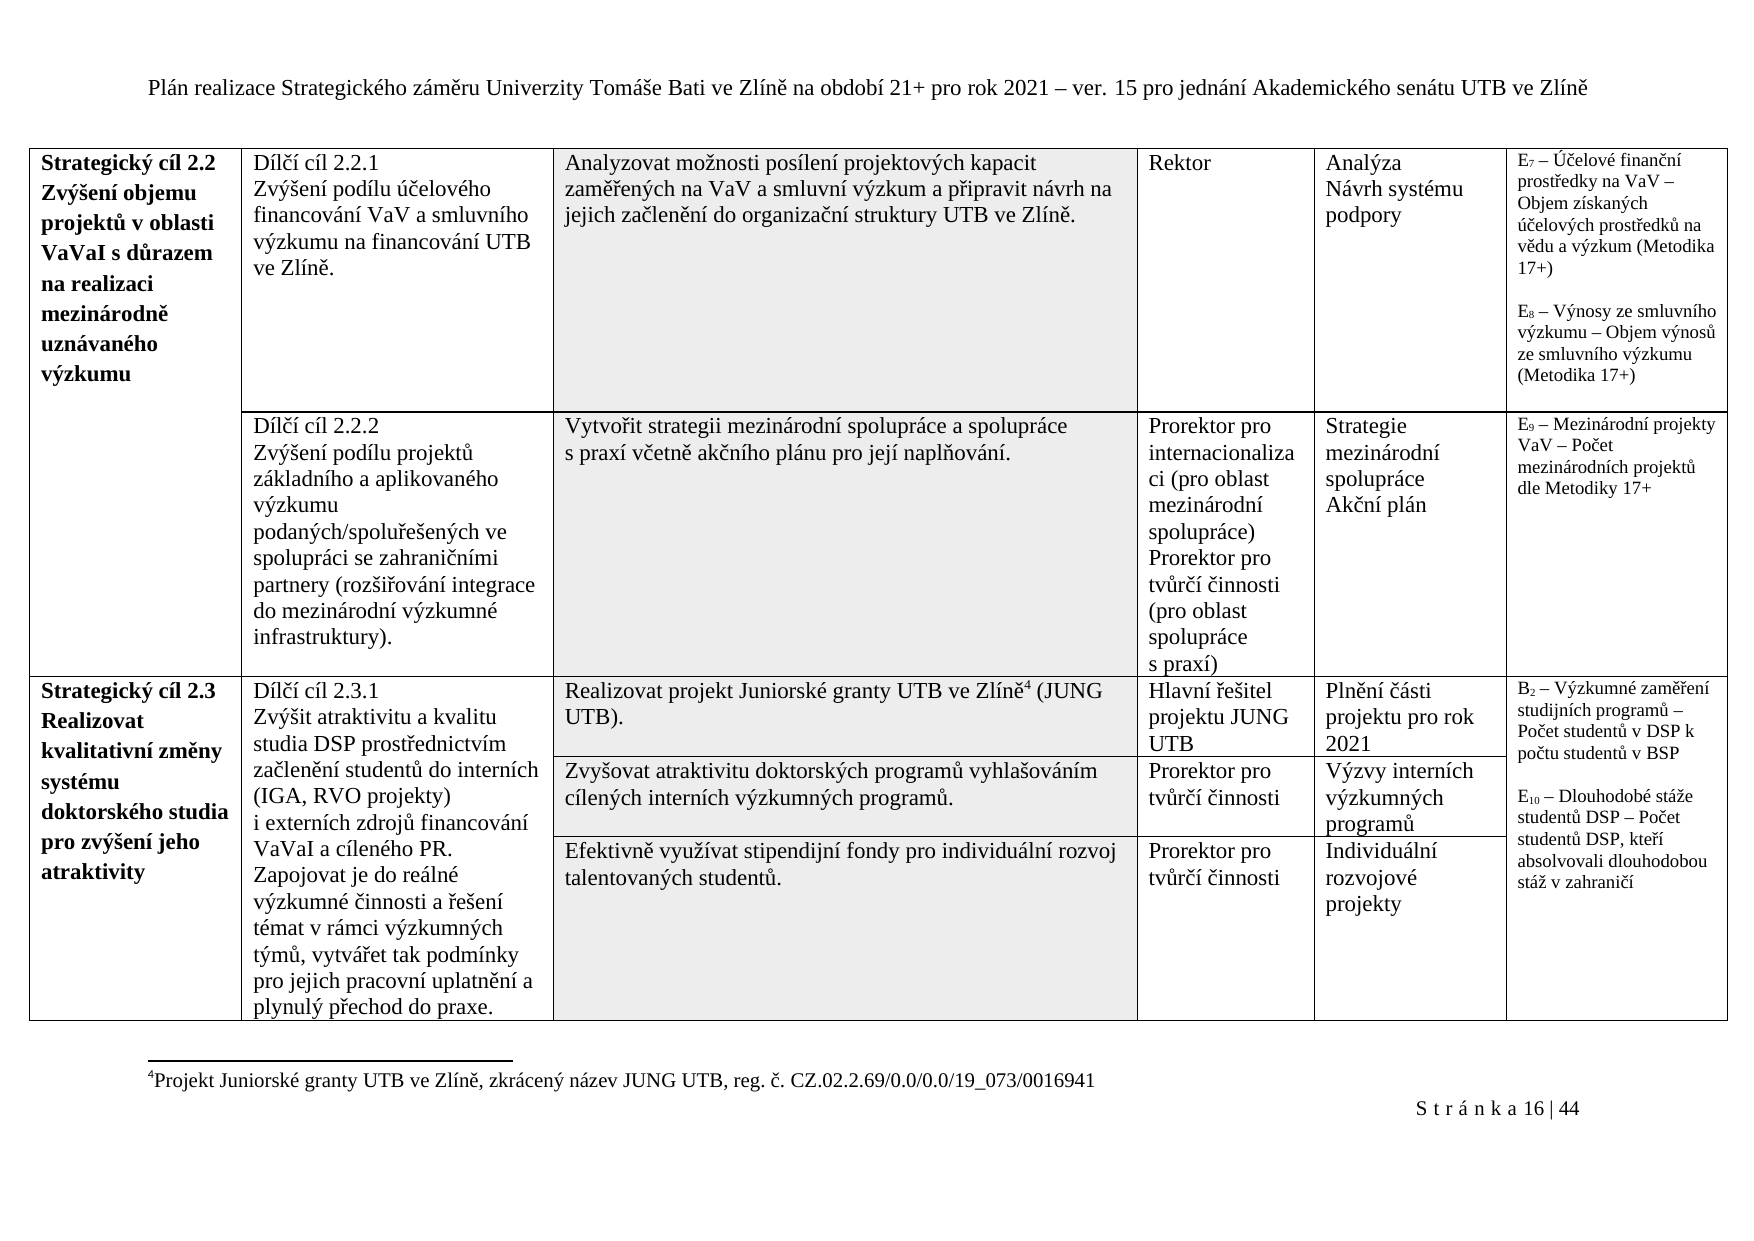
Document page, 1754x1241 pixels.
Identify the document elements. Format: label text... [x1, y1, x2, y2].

table_cell Prorektor pro tvůrčí činnosti [1138, 757, 1314, 836]
table_cell Vytvořit strategii mezinárodní spolupráce a spolupráce s praxí včetně akčního plánu pro její naplňování. [554, 413, 1137, 676]
table_cell Analyzovat možnosti posílení projektových kapacit zaměřených na VaV a smluvní výzkum a připravit návrh na jejich začlenění do organizační struktury UTB ve Zlíně. [554, 149, 1137, 411]
table_cell B2 – Výzkumné zaměření studijních programů –Počet studentů v DSP k počtu studentů v BSP E10 – Dlouhodobé stáže studentů DSP – Počet studentů DSP, kteří absolvovali dlouhodobou stáž v zahraničí [1507, 677, 1727, 1020]
table_cell Realizovat projekt Juniorské granty UTB ve Zlíně (JUNG UTB). [554, 677, 1137, 756]
table_cell Dílčí cíl 2.2.2 Zvýšení podílu projektů základního a aplikovaného výzkumu podaných/spoluřešených ve spolupráci se zahraničními partnery (rozšiřování integrace do mezinárodní výzkumné infrastruktury). [242, 413, 553, 676]
table_cell Zvyšovat atraktivitu doktorských programů vyhlašováním cílených interních výzkumných programů. [554, 757, 1137, 836]
table_cell Výzvy interních výzkumných programů [1315, 757, 1506, 836]
table_cell Individuální rozvojové projekty [1315, 837, 1506, 1020]
table_cell E7 – Účelové finanční prostředky na VaV – Objem získaných účelových prostředků na vědu a výzkum (Metodika 17+) E8 – Výnosy ze smluvního výzkumu – Objem výnosů ze smluvního výzkumu (Metodika 17+) [1507, 149, 1727, 411]
table_cell Analýza Návrh systému podpory [1315, 149, 1506, 411]
table_cell Strategický cíl 2.3 Realizovat kvalitativní změny systému doktorského studia pro zvýšení jeho atraktivity [30, 677, 241, 1020]
table_cell Dílčí cíl 2.2.1 Zvýšení podílu účelového financování VaV a smluvního výzkumu na financování UTB ve Zlíně. [242, 149, 553, 411]
table_cell E9 – Mezinárodní projekty VaV – Počet mezinárodních projektů dle Metodiky 17+ [1507, 413, 1727, 676]
table_cell Strategie mezinárodní spolupráce Akční plán [1315, 413, 1506, 676]
table_cell Efektivně využívat stipendijní fondy pro individuální rozvoj talentovaných studentů. [554, 837, 1137, 1020]
table_cell Plnění části projektu pro rok 2021 [1315, 677, 1506, 756]
table_cell Strategický cíl 2.2 Zvýšení objemu projektů v oblasti VaVaI s důrazem na realizaci mezinárodně uznávaného výzkumu [30, 149, 241, 676]
table_cell Dílčí cíl 2.3.1 Zvýšit atraktivitu a kvalitu studia DSP prostřednictvím začlenění studentů do interních (IGA, RVO projekty) i externích zdrojů financování VaVaI a cíleného PR. Zapojovat je do reálné výzkumné činnosti a řešení témat v rámci výzkumných týmů, vytvářet tak podmínky pro jejich pracovní uplatnění a plynulý přechod do praxe. [242, 677, 553, 1020]
table_cell Rektor [1138, 149, 1314, 411]
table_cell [1138, 837, 1314, 1020]
table_cell Hlavní řešitel projektu JUNG UTB [1138, 677, 1314, 756]
table_cell Prorektor pro internacionalizaci (pro oblast mezinárodní spolupráce) Prorektor pro tvůrčí činnosti (pro oblast spolupráce s praxí) [1138, 413, 1314, 676]
